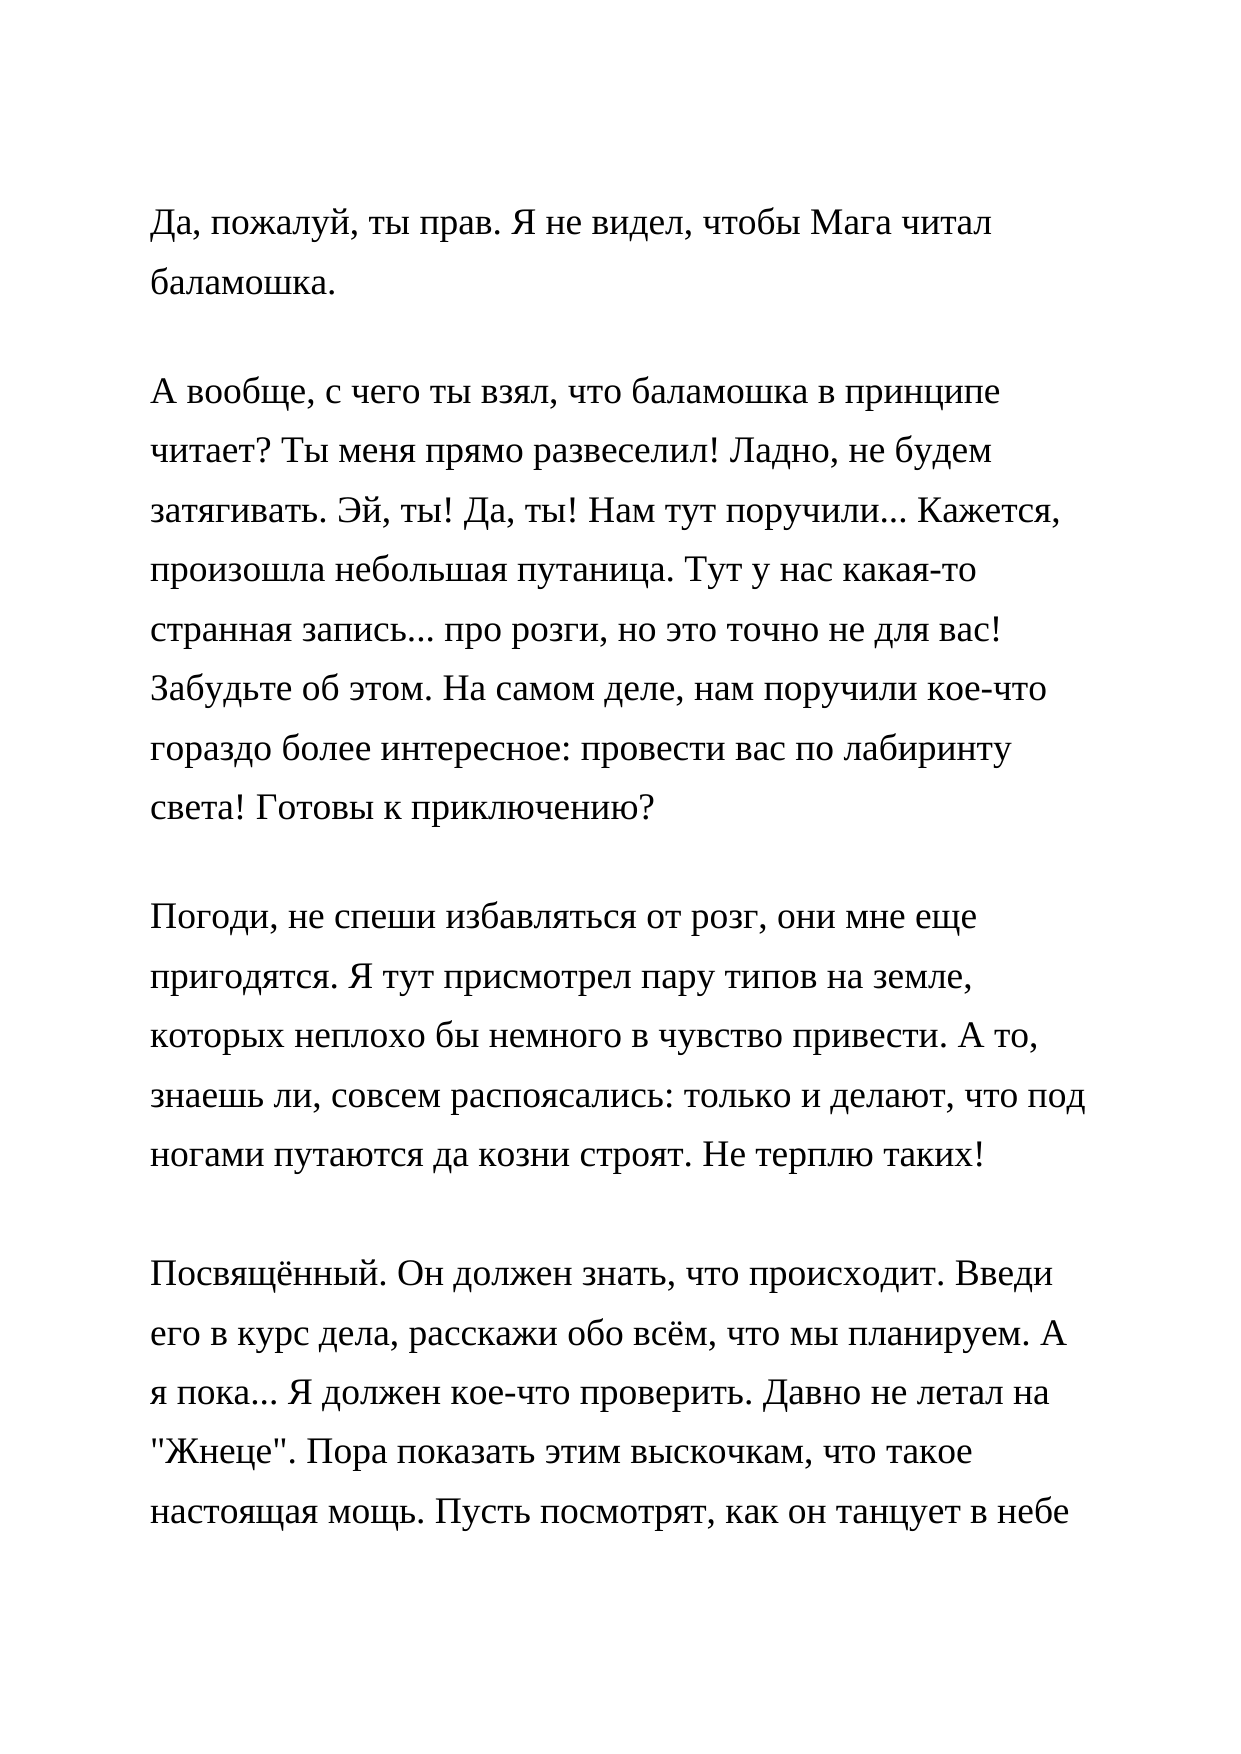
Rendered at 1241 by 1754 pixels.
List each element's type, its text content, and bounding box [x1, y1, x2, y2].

text Погоди, не спеши избавляться от розг, они мне еще пригодятся. Я тут присмотрел пару типов на земле, которых неплохо бы немного в чувство привести. А то, знаешь ли, совсем распоясались: только и делают, что под ногами путаются да козни строят. Не терплю таких! [150, 893, 1090, 1174]
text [150, 1250, 1090, 1531]
text А вообще, с чего ты взял, что баламошка в принципе читает? Ты меня прямо развеселил! Ладно, не будем затягивать. Эй, ты! Да, ты! Нам тут поручили... Кажется, произошла небольшая путаница. Тут у нас какая-то странная запись... про розги, но это точно не для вас! Забудьте об этом. На самом деле, нам поручили кое-что гораздо более интересное: провести вас по лабиринту света! Готовы к приключению? [150, 368, 1090, 828]
text Да, пожалуй, ты прав. Я не видел, чтобы Мага читал баламошка. [150, 199, 1090, 302]
